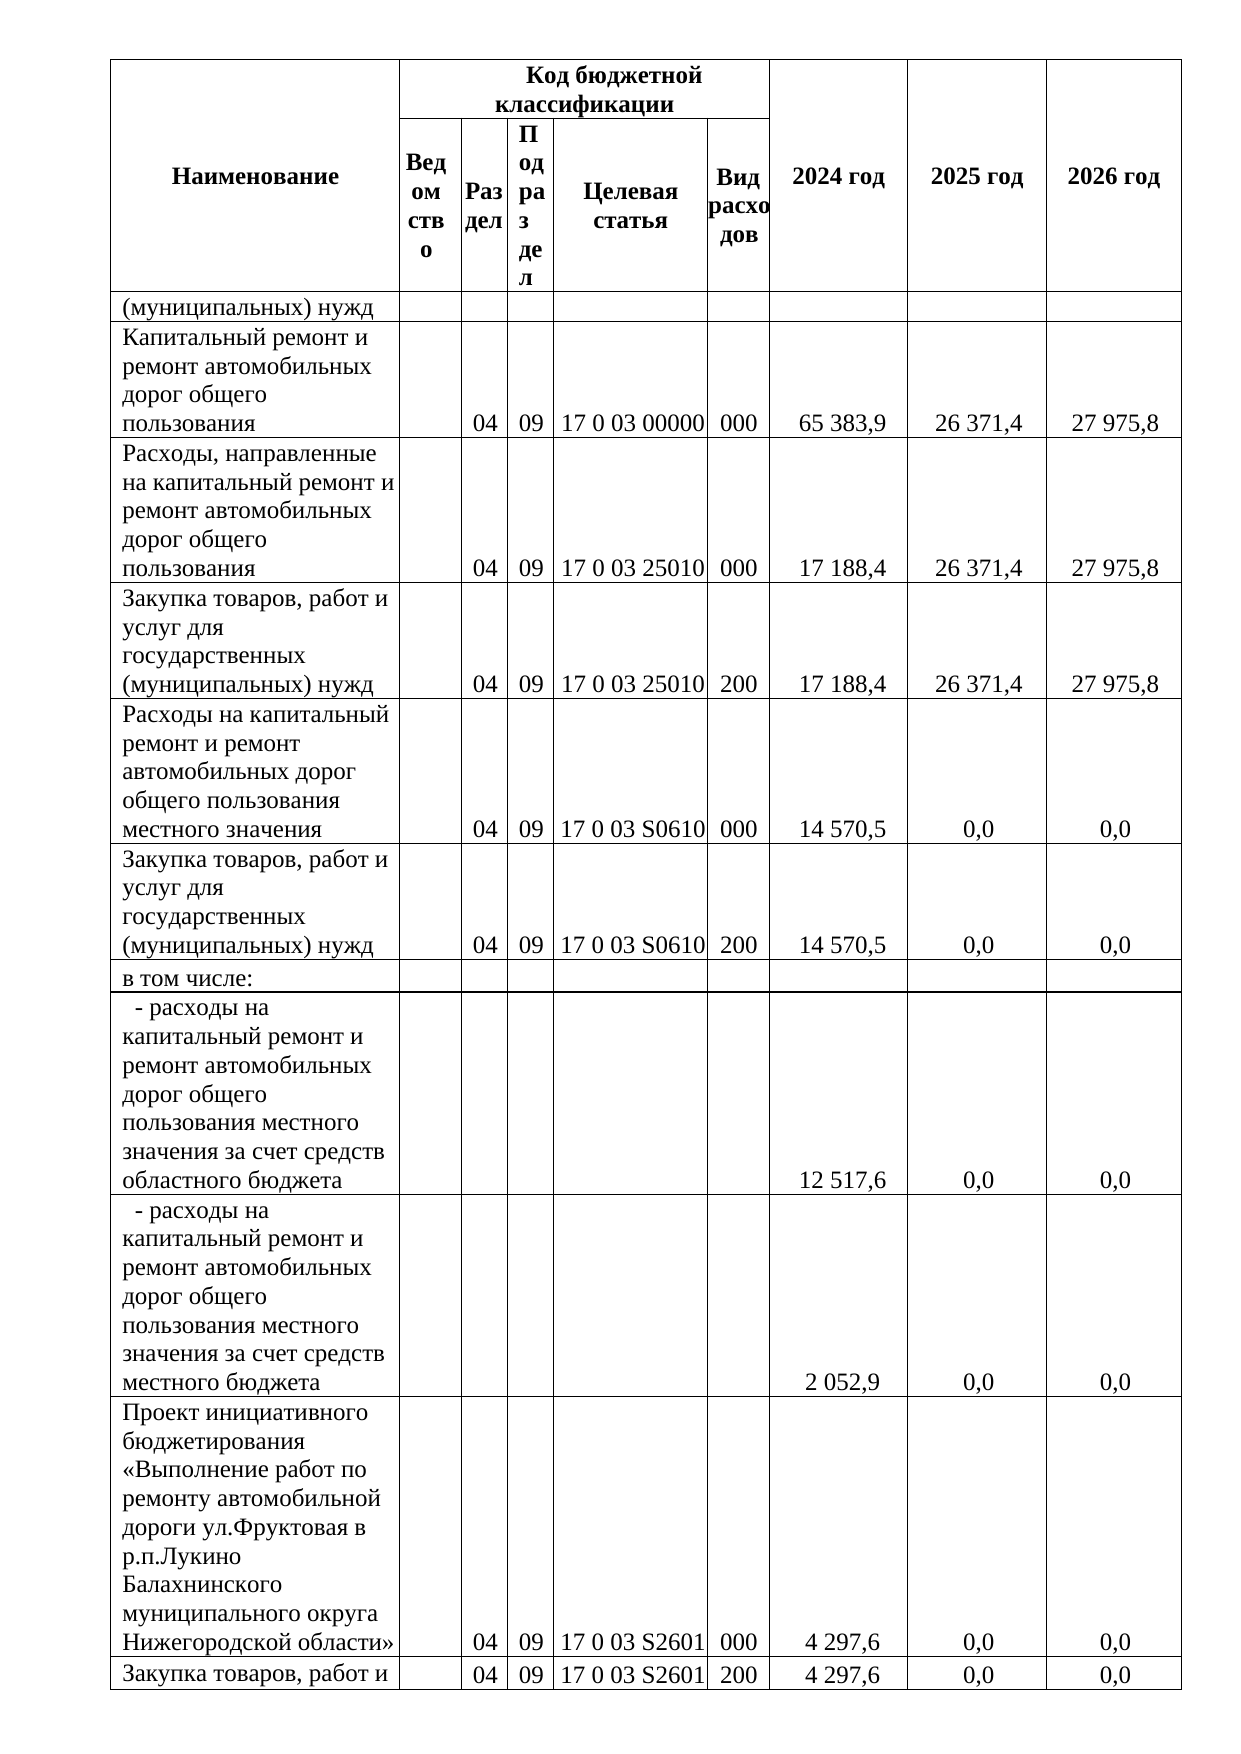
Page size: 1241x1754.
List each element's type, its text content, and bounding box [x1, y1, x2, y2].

table_cell Ведом ство [400, 119, 461, 291]
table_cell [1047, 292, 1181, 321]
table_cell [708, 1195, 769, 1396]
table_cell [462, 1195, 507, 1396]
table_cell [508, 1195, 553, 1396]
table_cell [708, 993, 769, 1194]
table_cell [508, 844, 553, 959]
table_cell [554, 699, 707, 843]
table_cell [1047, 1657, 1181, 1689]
table_header Наименование [111, 60, 399, 291]
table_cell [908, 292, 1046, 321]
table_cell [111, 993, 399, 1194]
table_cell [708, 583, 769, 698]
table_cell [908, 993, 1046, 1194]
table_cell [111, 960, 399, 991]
table_cell Раз дел [462, 119, 507, 291]
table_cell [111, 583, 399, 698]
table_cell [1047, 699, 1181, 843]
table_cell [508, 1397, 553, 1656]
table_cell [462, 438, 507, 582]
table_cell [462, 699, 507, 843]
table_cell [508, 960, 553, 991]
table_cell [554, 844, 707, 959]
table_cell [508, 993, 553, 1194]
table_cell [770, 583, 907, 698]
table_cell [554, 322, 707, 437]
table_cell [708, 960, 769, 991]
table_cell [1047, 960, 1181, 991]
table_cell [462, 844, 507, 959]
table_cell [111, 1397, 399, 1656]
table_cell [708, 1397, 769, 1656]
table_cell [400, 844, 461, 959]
table_header Код бюджетной классификации [400, 60, 769, 118]
table_cell Вид расходов [708, 119, 769, 291]
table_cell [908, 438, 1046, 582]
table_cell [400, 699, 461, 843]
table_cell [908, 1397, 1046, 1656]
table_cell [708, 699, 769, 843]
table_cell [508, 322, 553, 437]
table_cell Целевая статья [554, 119, 707, 291]
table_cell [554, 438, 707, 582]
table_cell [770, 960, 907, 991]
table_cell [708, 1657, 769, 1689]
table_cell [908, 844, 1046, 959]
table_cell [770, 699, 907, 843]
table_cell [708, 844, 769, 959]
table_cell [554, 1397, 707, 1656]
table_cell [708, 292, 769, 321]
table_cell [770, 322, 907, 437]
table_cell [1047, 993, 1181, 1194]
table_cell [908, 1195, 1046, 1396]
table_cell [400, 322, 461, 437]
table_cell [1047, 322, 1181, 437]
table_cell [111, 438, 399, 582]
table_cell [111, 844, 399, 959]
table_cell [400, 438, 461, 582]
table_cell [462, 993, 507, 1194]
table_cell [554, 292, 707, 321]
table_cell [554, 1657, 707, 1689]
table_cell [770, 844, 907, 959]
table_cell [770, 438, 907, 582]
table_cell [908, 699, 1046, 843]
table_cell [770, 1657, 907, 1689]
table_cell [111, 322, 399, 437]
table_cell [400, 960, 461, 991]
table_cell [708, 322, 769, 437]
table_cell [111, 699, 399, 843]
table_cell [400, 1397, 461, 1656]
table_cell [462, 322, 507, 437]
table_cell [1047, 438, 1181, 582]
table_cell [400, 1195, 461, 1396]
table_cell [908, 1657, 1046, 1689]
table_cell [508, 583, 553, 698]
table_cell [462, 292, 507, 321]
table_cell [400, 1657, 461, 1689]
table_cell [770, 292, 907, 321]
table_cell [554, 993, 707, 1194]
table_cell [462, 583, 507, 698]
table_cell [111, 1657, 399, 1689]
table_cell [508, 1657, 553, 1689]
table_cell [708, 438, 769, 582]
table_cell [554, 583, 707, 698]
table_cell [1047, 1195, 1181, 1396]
table_header 2024 год [770, 60, 907, 291]
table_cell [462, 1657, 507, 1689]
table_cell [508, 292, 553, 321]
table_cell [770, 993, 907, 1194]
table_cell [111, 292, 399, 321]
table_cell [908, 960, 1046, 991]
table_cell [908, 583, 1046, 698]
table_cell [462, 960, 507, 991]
table_header 2026 год [1047, 60, 1181, 291]
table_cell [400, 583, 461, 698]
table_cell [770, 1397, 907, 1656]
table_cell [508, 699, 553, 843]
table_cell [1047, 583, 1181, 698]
table_cell Под раз дел [508, 119, 553, 291]
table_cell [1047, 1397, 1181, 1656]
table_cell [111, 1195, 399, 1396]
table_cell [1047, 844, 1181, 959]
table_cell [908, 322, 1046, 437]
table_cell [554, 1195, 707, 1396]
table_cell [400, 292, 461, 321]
table_header 2025 год [908, 60, 1046, 291]
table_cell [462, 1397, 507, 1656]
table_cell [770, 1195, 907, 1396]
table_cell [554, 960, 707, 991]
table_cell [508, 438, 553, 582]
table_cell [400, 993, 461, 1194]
